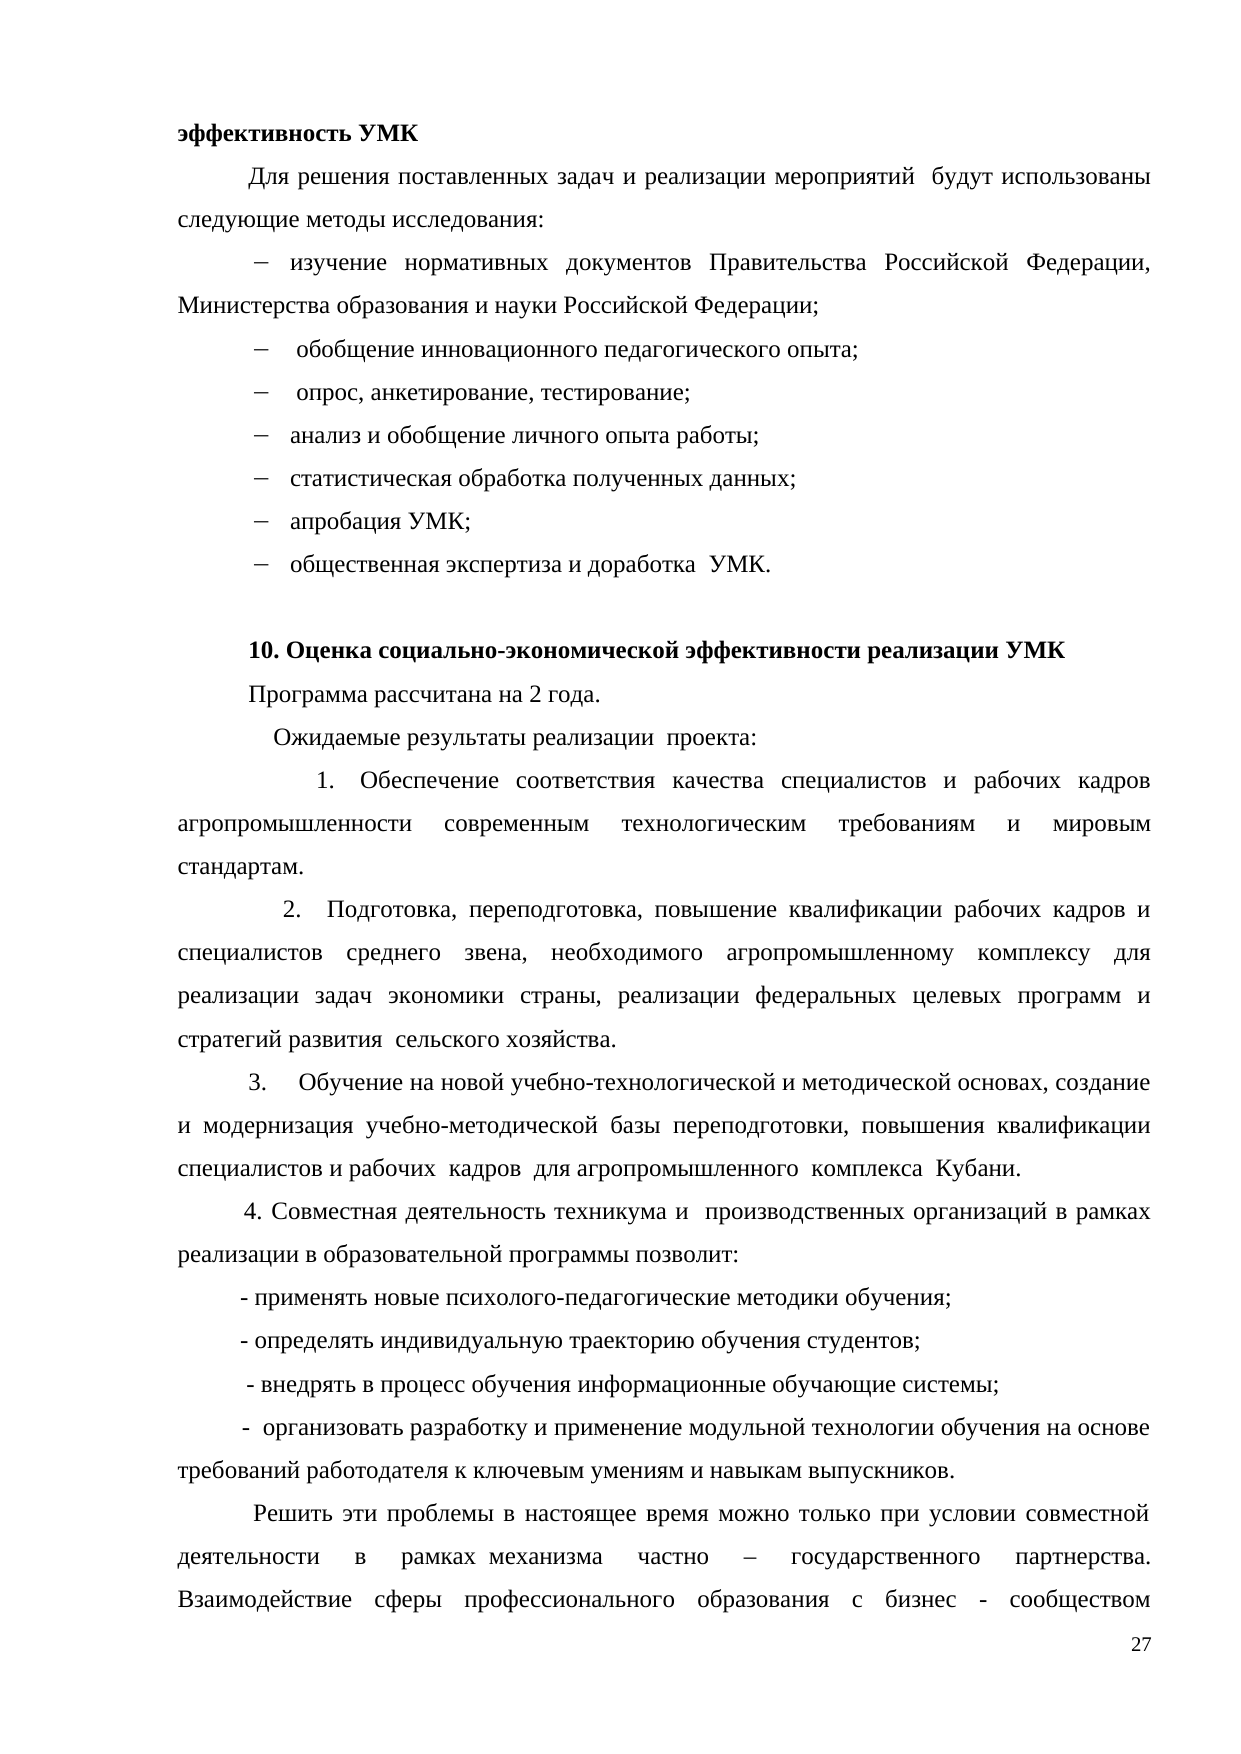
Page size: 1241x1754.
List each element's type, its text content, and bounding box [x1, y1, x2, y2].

list апробация УМК; [177, 506, 1152, 535]
list опрос, анкетирование, тестирование; [177, 377, 1152, 406]
text 10. Оценка социально-экономической эффективности реализации УМК [177, 636, 1152, 664]
text 2. Подготовка, переподготовка, повышение квалификации рабочих кадров и специалистов среднего звена, необходимого агропромышленному комплексу для реализации задач экономики страны, реализации федеральных целевых программ и стратегий развития сельского хозяйства. [177, 894, 1152, 1052]
text Программа рассчитана на 2 года. [177, 679, 1152, 707]
text 1. Обеспечение соответствия качества специалистов и рабочих кадров агропромышленности современным технологическим требованиям и мировым стандартам. [177, 765, 1152, 880]
list общественная экспертиза и доработка УМК. [177, 549, 1152, 578]
list анализ и обобщение личного опыта работы; [177, 420, 1152, 449]
list обобщение инновационного педагогического опыта; [177, 334, 1152, 362]
list статистическая обработка полученных данных; [177, 463, 1152, 492]
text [177, 1067, 1152, 1613]
list изучение нормативных документов Правительства Российской Федерации, Министерства образования и науки Российской Федерации; [177, 247, 1152, 319]
text Ожидаемые результаты реализации проекта: [177, 722, 1152, 751]
text Для решения поставленных задач и реализации мероприятий будут использованы следующие методы исследования: [177, 161, 1152, 233]
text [177, 118, 1152, 147]
